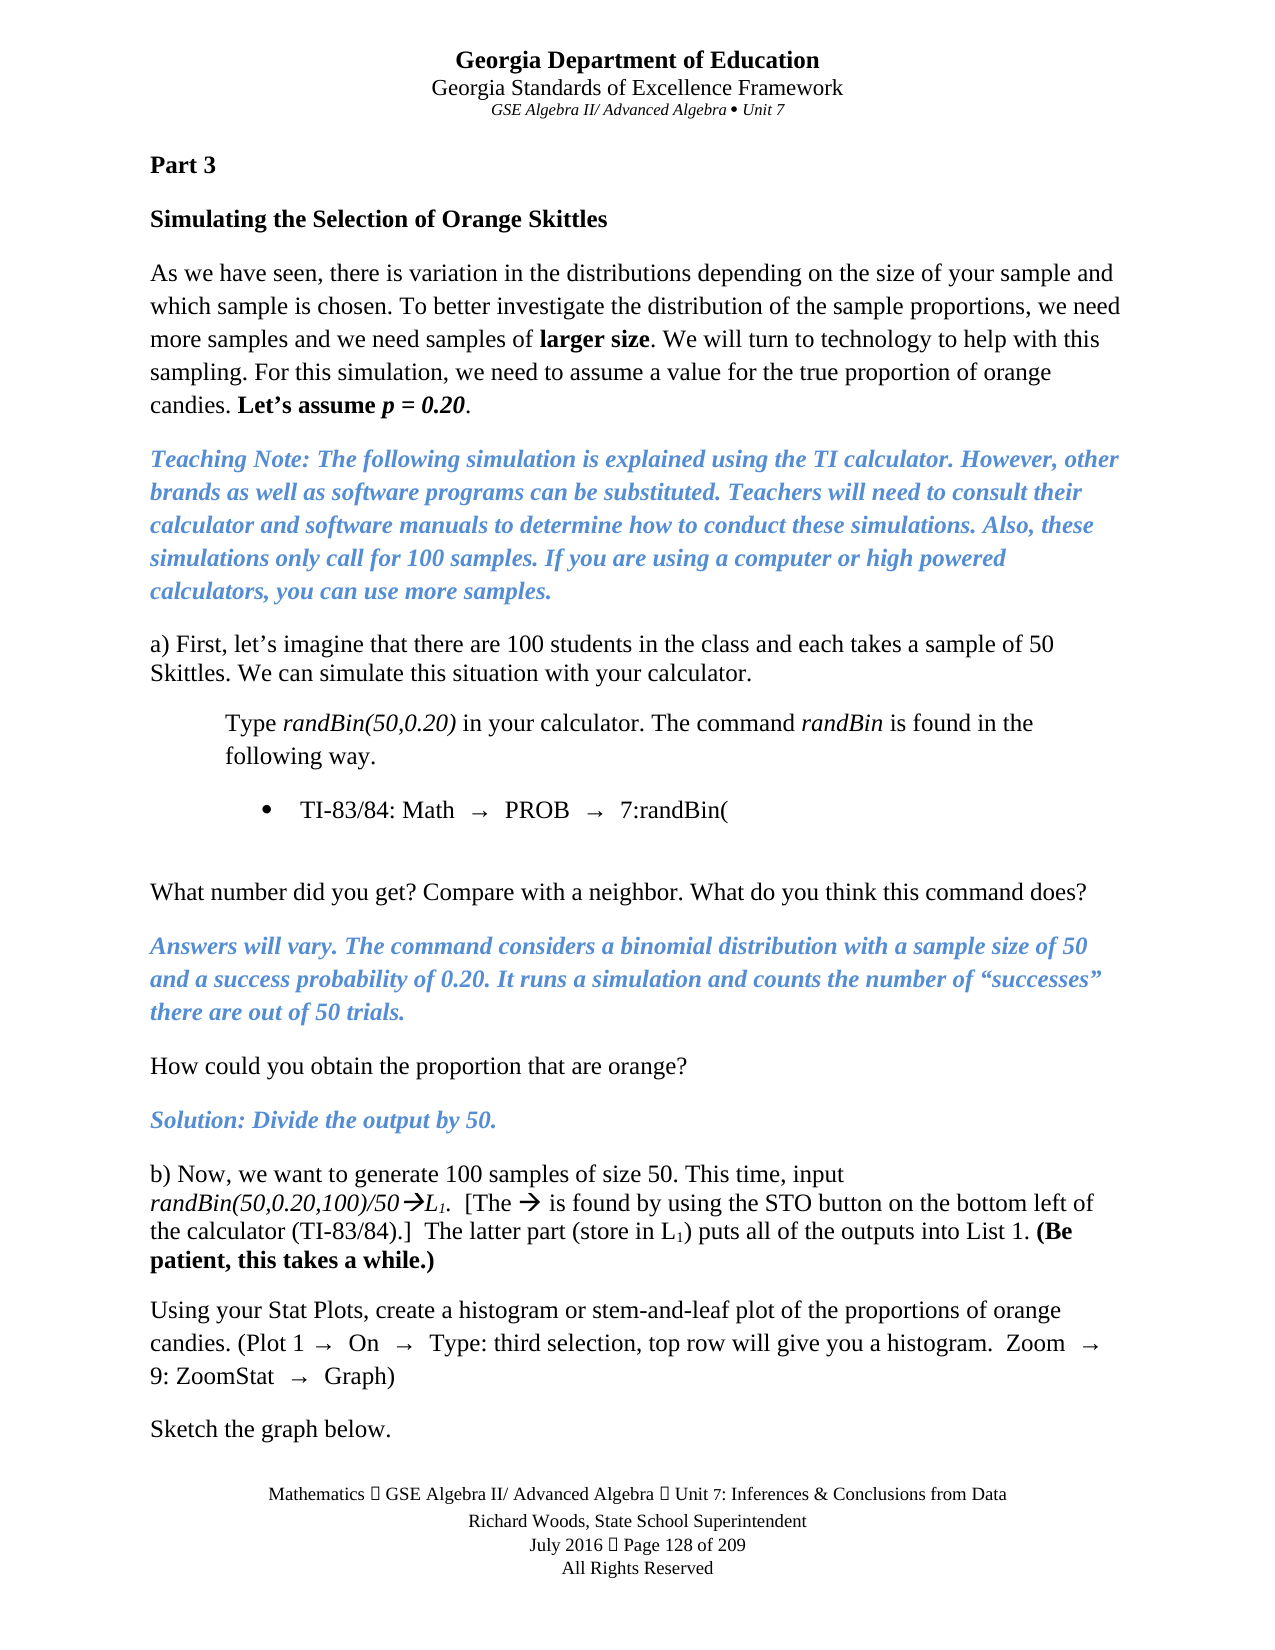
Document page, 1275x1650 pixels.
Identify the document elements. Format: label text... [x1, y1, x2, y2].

text Answers will vary. The command considers a binomial distribution with a sample size of 50 and a success probability of 0.20. It runs a simulation and counts the number of “successes” there are out of 50 trials. [150, 931, 1125, 1026]
text Sketch the graph below. [150, 1414, 1125, 1443]
text Teaching Note: The following simulation is explained using the TI calculator. However, other brands as well as software programs can be substituted. Teachers will need to consult their calculator and software manuals to determine how to conduct these simulations. Also, these simulations only call for 100 samples. If you are using a computer or high powered calculators, you can use more samples. [150, 444, 1125, 604]
text a) First, let’s imagine that there are 100 students in the class and each takes a sample of 50 Skittles. We can simulate this situation with your calculator. [150, 629, 1125, 687]
text Part 3 [150, 150, 1125, 179]
text b) Now, we want to generate 100 samples of size 50. This time, input randBin(50,0.20,100)/50L1. [The is found by using the STO button on the bottom left of the calculator (TI-83/84).] The latter part (store in L1) puts all of the outputs into List 1. (Be patient, this takes a while.) [150, 1159, 1125, 1274]
text Simulating the Selection of Orange Skittles [150, 204, 1125, 233]
text What number did you get? Compare with a neighbor. What do you think this command does? [150, 877, 1125, 906]
text Using your Stat Plots, create a histogram or stem-and-leaf plot of the proportions of orange candies. (Plot 1 → On → Type: third selection, top row will give you a histogram. Zoom → 9: ZoomStat → Graph) [150, 1295, 1125, 1389]
text As we have seen, there is variation in the distributions depending on the size of your sample and which sample is chosen. To better investigate the distribution of the sample proportions, we need more samples and we need samples of larger size. We will turn to technology to help with this sampling. For this simulation, we need to assume a value for the true proportion of orange candies. Let’s assume p = 0.20. [150, 258, 1125, 418]
text Solution: Divide the output by 50. [150, 1105, 1125, 1134]
list TI-83/84: Math → PROB → 7:randBin( [262, 795, 1125, 823]
text Type randBin(50,0.20) in your calculator. The command randBin is found in the following way. [225, 708, 1125, 770]
text How could you obtain the proportion that are orange? [150, 1051, 1125, 1080]
